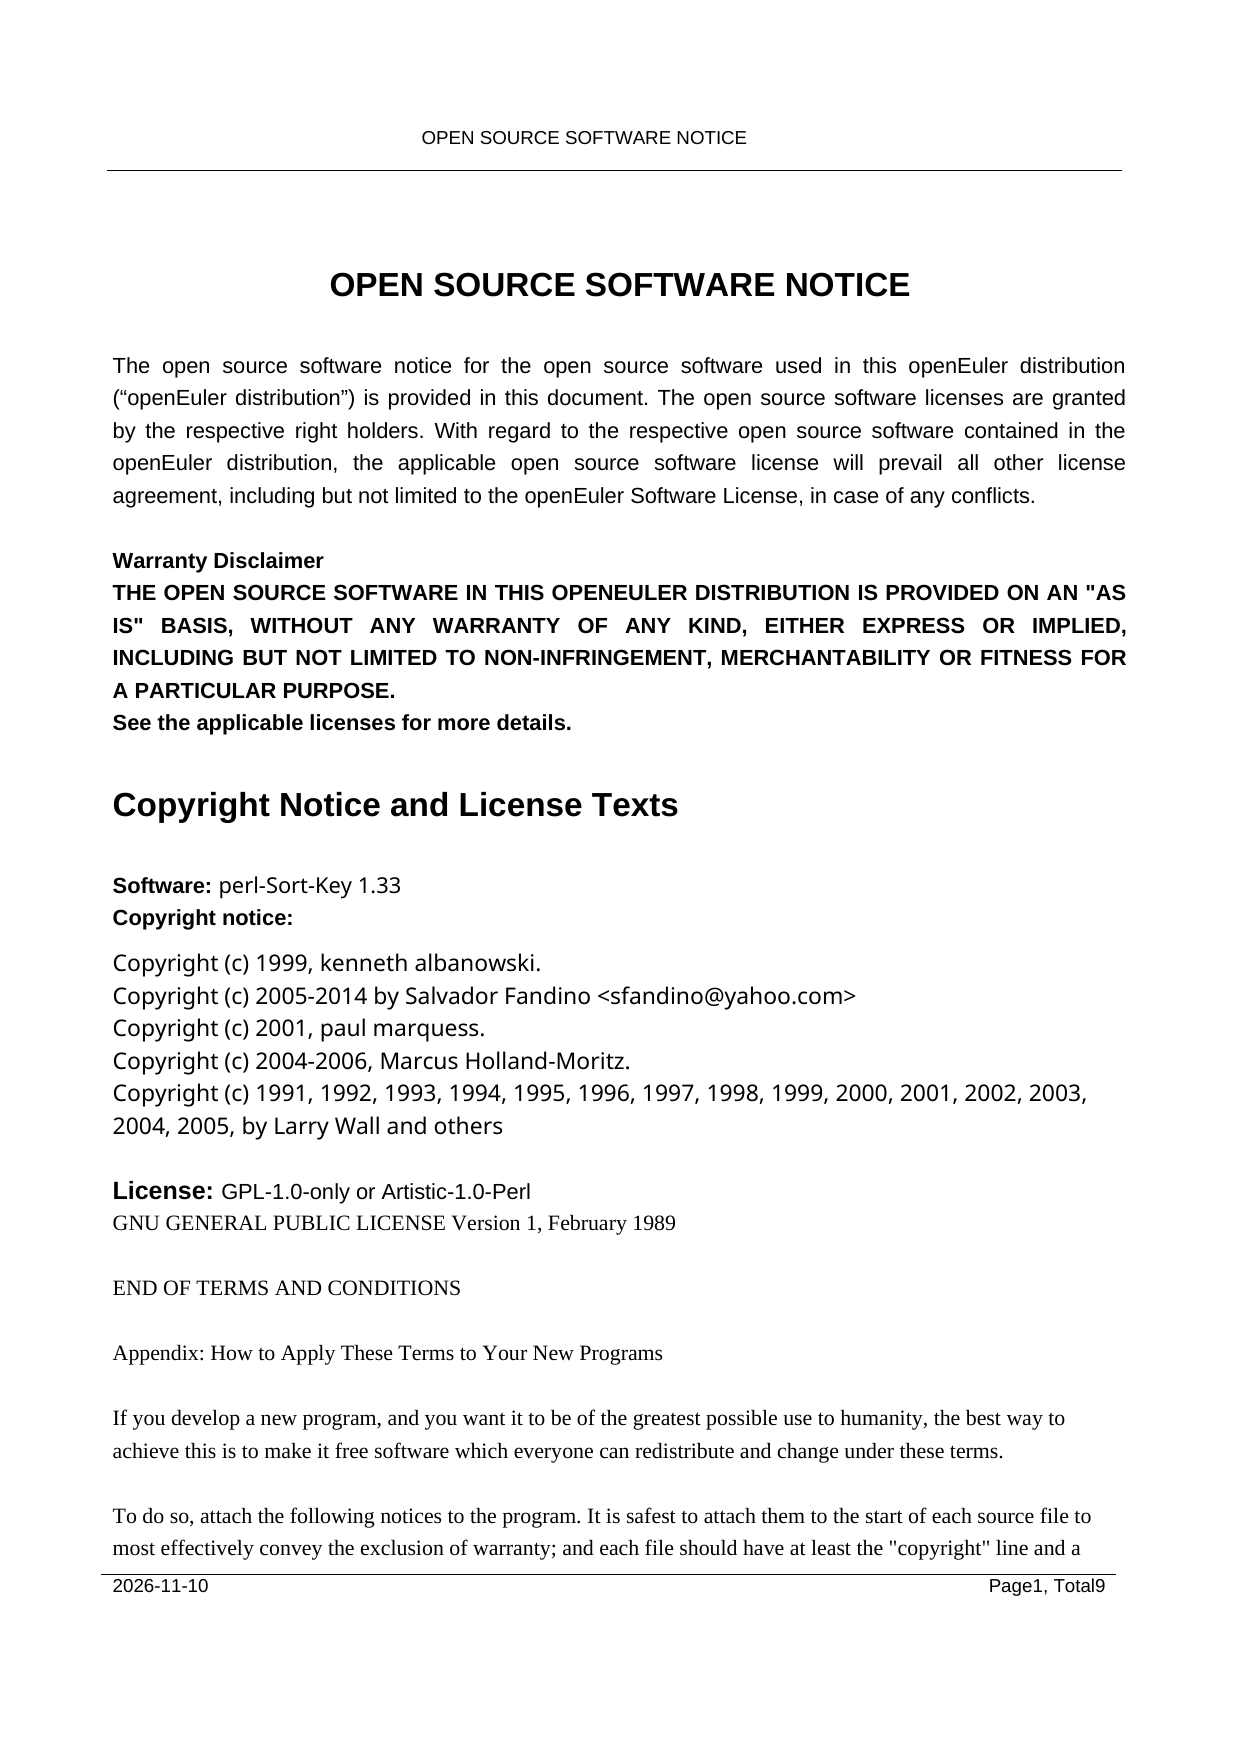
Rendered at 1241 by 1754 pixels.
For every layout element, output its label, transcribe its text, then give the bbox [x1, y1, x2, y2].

text Warranty Disclaimer [112, 544, 1128, 576]
text Copyright notice: [112, 901, 1128, 934]
text THE OPEN SOURCE SOFTWARE IN THIS OPENEULER DISTRIBUTION IS PROVIDED ON AN "AS IS" BASIS, WITHOUT ANY WARRANTY OF ANY KIND, EITHER EXPRESS OR IMPLIED, INCLUDING BUT NOT LIMITED TO NON-INFRINGEMENT, MERCHANTABILITY OR FITNESS FOR A PARTICULAR PURPOSE. See the applicable licenses for more details. [112, 576, 1128, 739]
title Software: perl-Sort-Key 1.33 [112, 869, 1128, 901]
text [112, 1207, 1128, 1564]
text The open source software notice for the open source software used in this openEuler distribution (“openEuler distribution”) is provided in this document. The open source software licenses are granted by the respective right holders. With regard to the respective open source software contained in the openEuler distribution, the applicable open source software license will prevail all other license agreement, including but not limited to the openEuler Software License, in case of any conflicts. [112, 349, 1128, 511]
text Copyright (c) 1999, kenneth albanowski. Copyright (c) 2005-2014 by Salvador Fandino <sfandino@yahoo.com> Copyright (c) 2001, paul marquess. Copyright (c) 2004-2006, Marcus Holland-Moritz. Copyright (c) 1991, 1992, 1993, 1994, 1995, 1996, 1997, 1998, 1999, 2000, 2001, 2002, 2003, 2004, 2005, by Larry Wall and others [112, 947, 1128, 1174]
text OPEN SOURCE SOFTWARE NOTICE [112, 251, 1128, 316]
text License: GPL-1.0-only or Artistic-1.0-Perl [112, 1174, 1128, 1207]
text Copyright Notice and License Texts [112, 771, 1128, 836]
